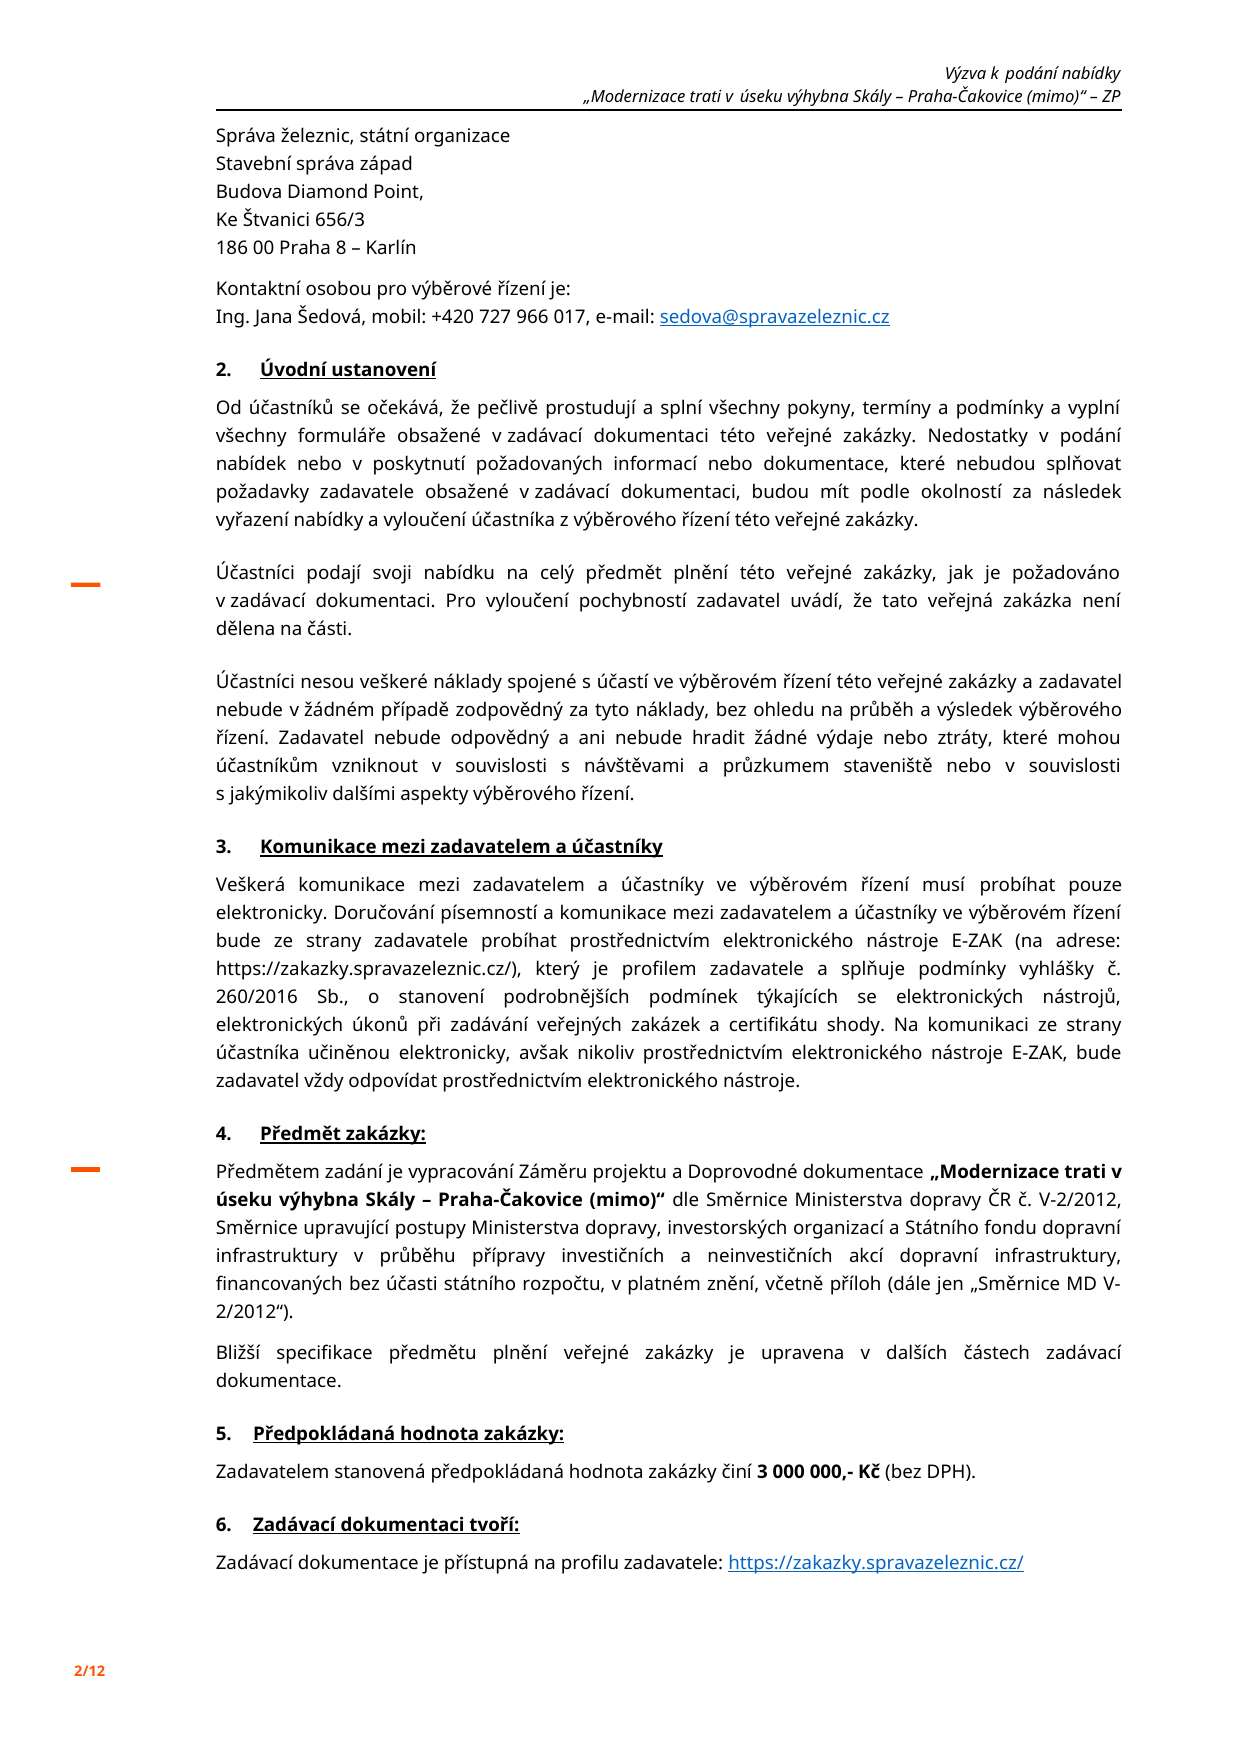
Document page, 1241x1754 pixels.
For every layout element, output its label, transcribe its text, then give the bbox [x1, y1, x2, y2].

text Od účastníků se očekává, že pečlivě prostudují a splní všechny pokyny, termíny a podmínky a vyplní všechny formuláře obsažené v zadávací dokumentaci této veřejné zakázky. Nedostatky v podání nabídek nebo v poskytnutí požadovaných informací nebo dokumentace, které nebudou splňovat požadavky zadavatele obsažené v zadávací dokumentaci, budou mít podle okolností za následek vyřazení nabídky a vyloučení účastníka z výběrového řízení této veřejné zakázky. [216, 394, 1122, 532]
text Bližší specifikace předmětu plnění veřejné zakázky je upravena v dalších částech zadávací dokumentace. [216, 1339, 1122, 1393]
text Ing. Jana Šedová, mobil: +420 727 966 017, e-mail: sedova@spravazeleznic.cz [216, 303, 1122, 328]
text Kontaktní osobou pro výběrové řízení je: [216, 275, 1122, 301]
text Předmětem zadání je vypracování Záměru projektu a Doprovodné dokumentace „Modernizace trati v úseku výhybna Skály – Praha-Čakovice (mimo)“ dle Směrnice Ministerstva dopravy ČR č. V-2/2012, Směrnice upravující postupy Ministerstva dopravy, investorských organizací a Státního fondu dopravní infrastruktury v průběhu přípravy investičních a neinvestičních akcí dopravní infrastruktury, financovaných bez účasti státního rozpočtu, v platném znění, včetně příloh (dále jen „Směrnice MD V-2/2012“). [216, 1158, 1122, 1324]
text Účastníci nesou veškeré náklady spojené s účastí ve výběrovém řízení této veřejné zakázky a zadavatel nebude v žádném případě zodpovědný za tyto náklady, bez ohledu na průběh a výsledek výběrového řízení. Zadavatel nebude odpovědný a ani nebude hradit žádné výdaje nebo ztráty, které mohou účastníkům vzniknout v souvislosti s návštěvami a průzkumem staveniště nebo v souvislosti s jakýmikoliv dalšími aspekty výběrového řízení. [216, 668, 1122, 806]
list Předmět zakázky: [216, 1121, 1122, 1146]
list Úvodní ustanovení [216, 356, 1122, 382]
text Zadavatelem stanovená předpokládaná hodnota zakázky činí 3 000 000,- Kč (bez DPH). [216, 1458, 1122, 1484]
text Ke Štvanici 656/3 [216, 206, 1122, 232]
text Správa železnic, státní organizace [216, 122, 1122, 148]
text Stavební správa západ [216, 150, 1122, 176]
text Veškerá komunikace mezi zadavatelem a účastníky ve výběrovém řízení musí probíhat pouze elektronicky. Doručování písemností a komunikace mezi zadavatelem a účastníky ve výběrovém řízení bude ze strany zadavatele probíhat prostřednictvím elektronického nástroje E-ZAK (na adrese: https://zakazky.spravazeleznic.cz/), který je profilem zadavatele a splňuje podmínky vyhlášky č. 260/2016 Sb., o stanovení podrobnějších podmínek týkajících se elektronických nástrojů, elektronických úkonů při zadávání veřejných zakázek a certifikátu shody. Na komunikaci ze strany účastníka učiněnou elektronicky, avšak nikoliv prostřednictvím elektronického nástroje E-ZAK, bude zadavatel vždy odpovídat prostřednictvím elektronického nástroje. [216, 871, 1122, 1093]
text Účastníci podají svoji nabídku na celý předmět plnění této veřejné zakázky, jak je požadováno v zadávací dokumentaci. Pro vyloučení pochybností zadavatel uvádí, že tato veřejná zakázka není dělena na části. [216, 559, 1122, 641]
text 186 00 Praha 8 – Karlín [216, 234, 1122, 260]
list Předpokládaná hodnota zakázky: [216, 1420, 1122, 1446]
list Zadávací dokumentaci tvoří: [216, 1511, 1122, 1537]
list Komunikace mezi zadavatelem a účastníky [216, 833, 1122, 859]
text Budova Diamond Point, [216, 178, 1122, 204]
text Zadávací dokumentace je přístupná na profilu zadavatele: https://zakazky.spravazeleznic.cz/ [216, 1549, 1122, 1575]
